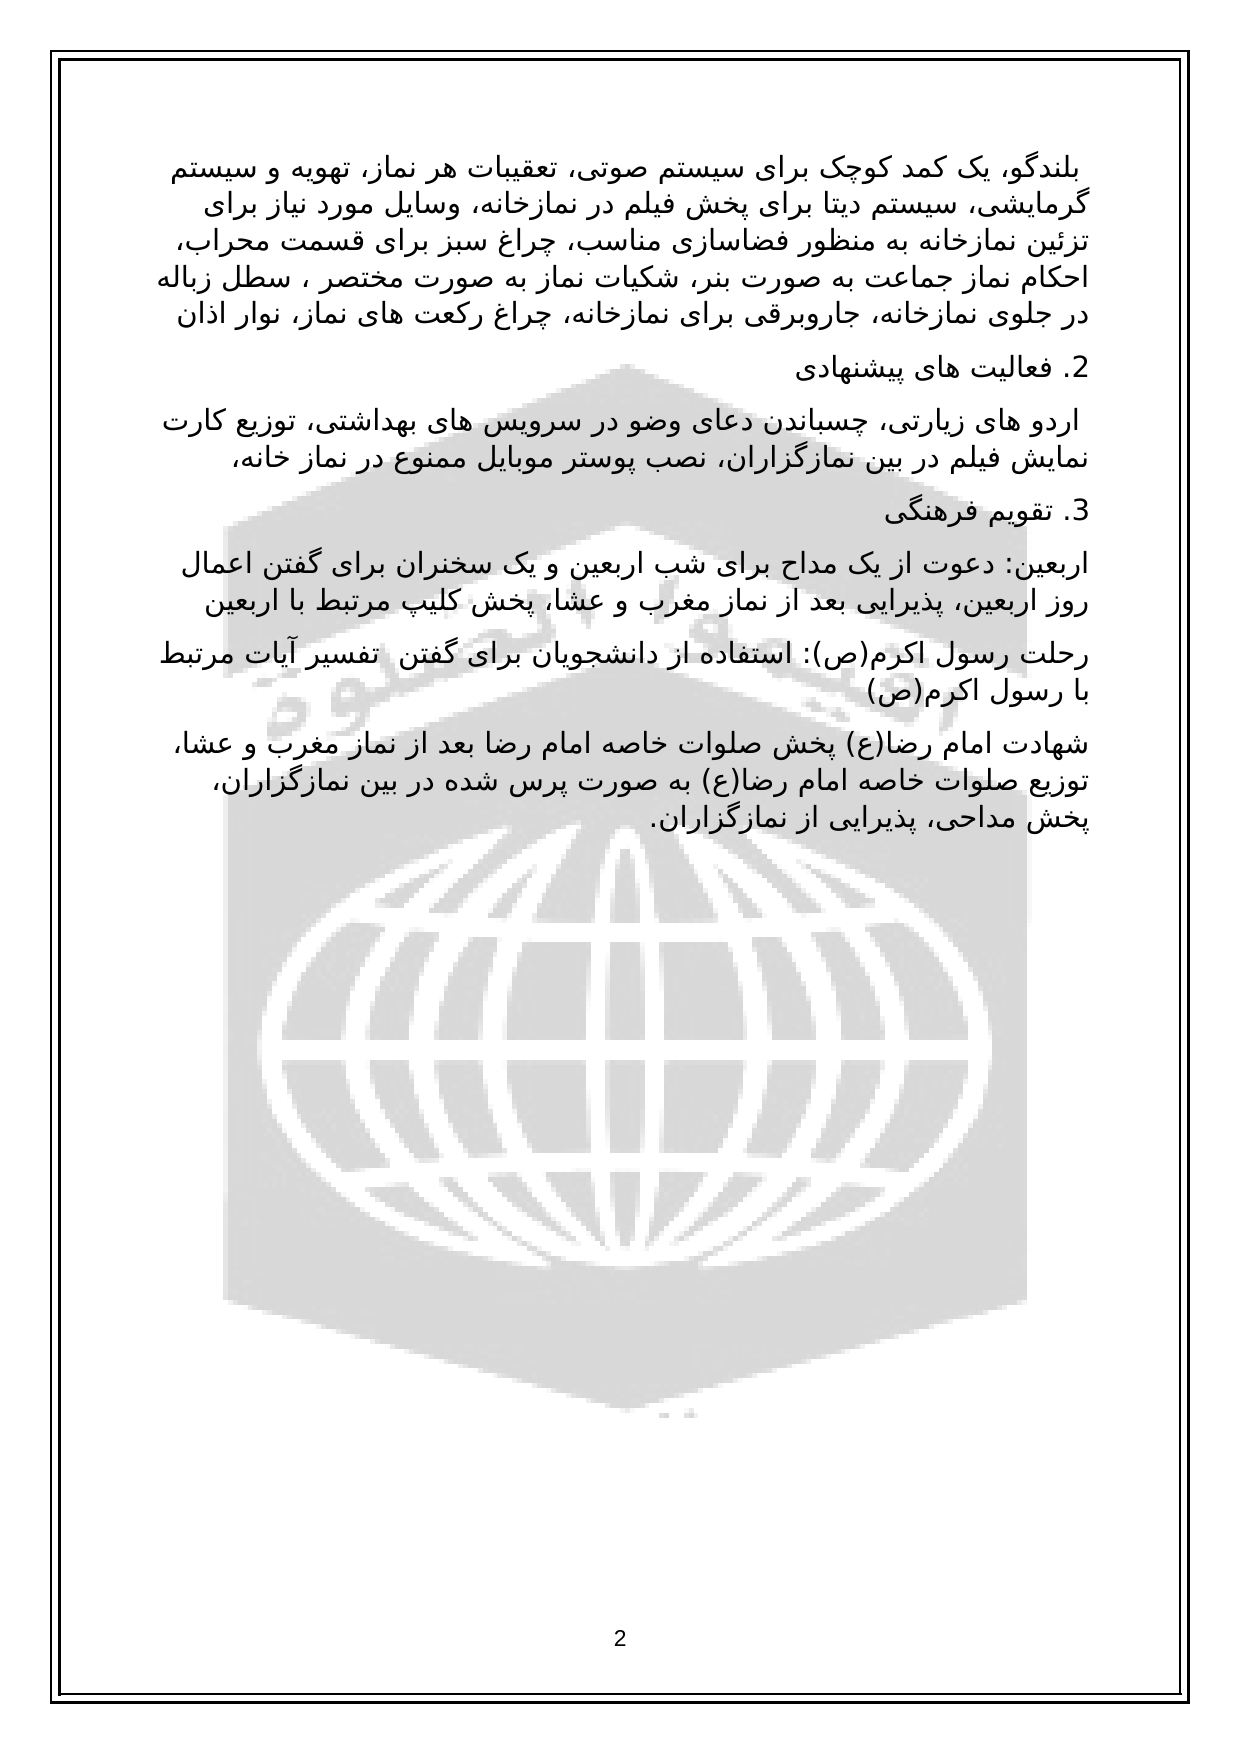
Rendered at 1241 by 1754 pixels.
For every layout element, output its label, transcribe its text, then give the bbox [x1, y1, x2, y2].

text بلندگو، یک کمد کوچک برای سیستم صوتی، تعقیبات هر نماز، تهویه و سیستم گرمایشی، سیستم دیتا برای پخش فیلم در نمازخانه، وسایل مورد نیاز برای تزئین نمازخانه به منظور فضاسازی مناسب، چراغ سبز برای قسمت محراب، احکام نماز جماعت به صورت بنر، شکیات نماز به صورت مختصر ، سطل زباله در جلوی نمازخانه، جاروبرقی برای نمازخانه، چراغ رکعت های نماز، نوار اذان [150, 150, 1090, 331]
text اربعین: دعوت از یک مداح برای شب اربعین و یک سخنران برای گفتن اعمال روز اربعین، پذیرایی بعد از نماز مغرب و عشا، پخش کلیپ مرتبط با اربعین [150, 547, 1090, 617]
text رحلت رسول اکرم(ص): استفاده از دانشجویان برای گفتن تفسیر آیات مرتبط با رسول اکرم(ص) [150, 637, 1090, 707]
text 2. فعالیت های پیشنهادی [150, 350, 1090, 384]
text شهادت امام رضا(ع) پخش صلوات خاصه امام رضا بعد از نماز مغرب و عشا، توزیع صلوات خاصه امام رضا(ع) به صورت پرس شده در بین نمازگزاران، پخش مداحی، پذیرایی از نمازگزاران. [150, 727, 1090, 834]
text اردو های زیارتی، چسباندن دعای وضو در سرویس های بهداشتی، توزیع کارت نمایش فیلم در بین نمازگزاران، نصب پوستر موبایل ممنوع در نماز خانه، [150, 403, 1090, 474]
text 3. تقویم فرهنگی [150, 493, 1090, 527]
